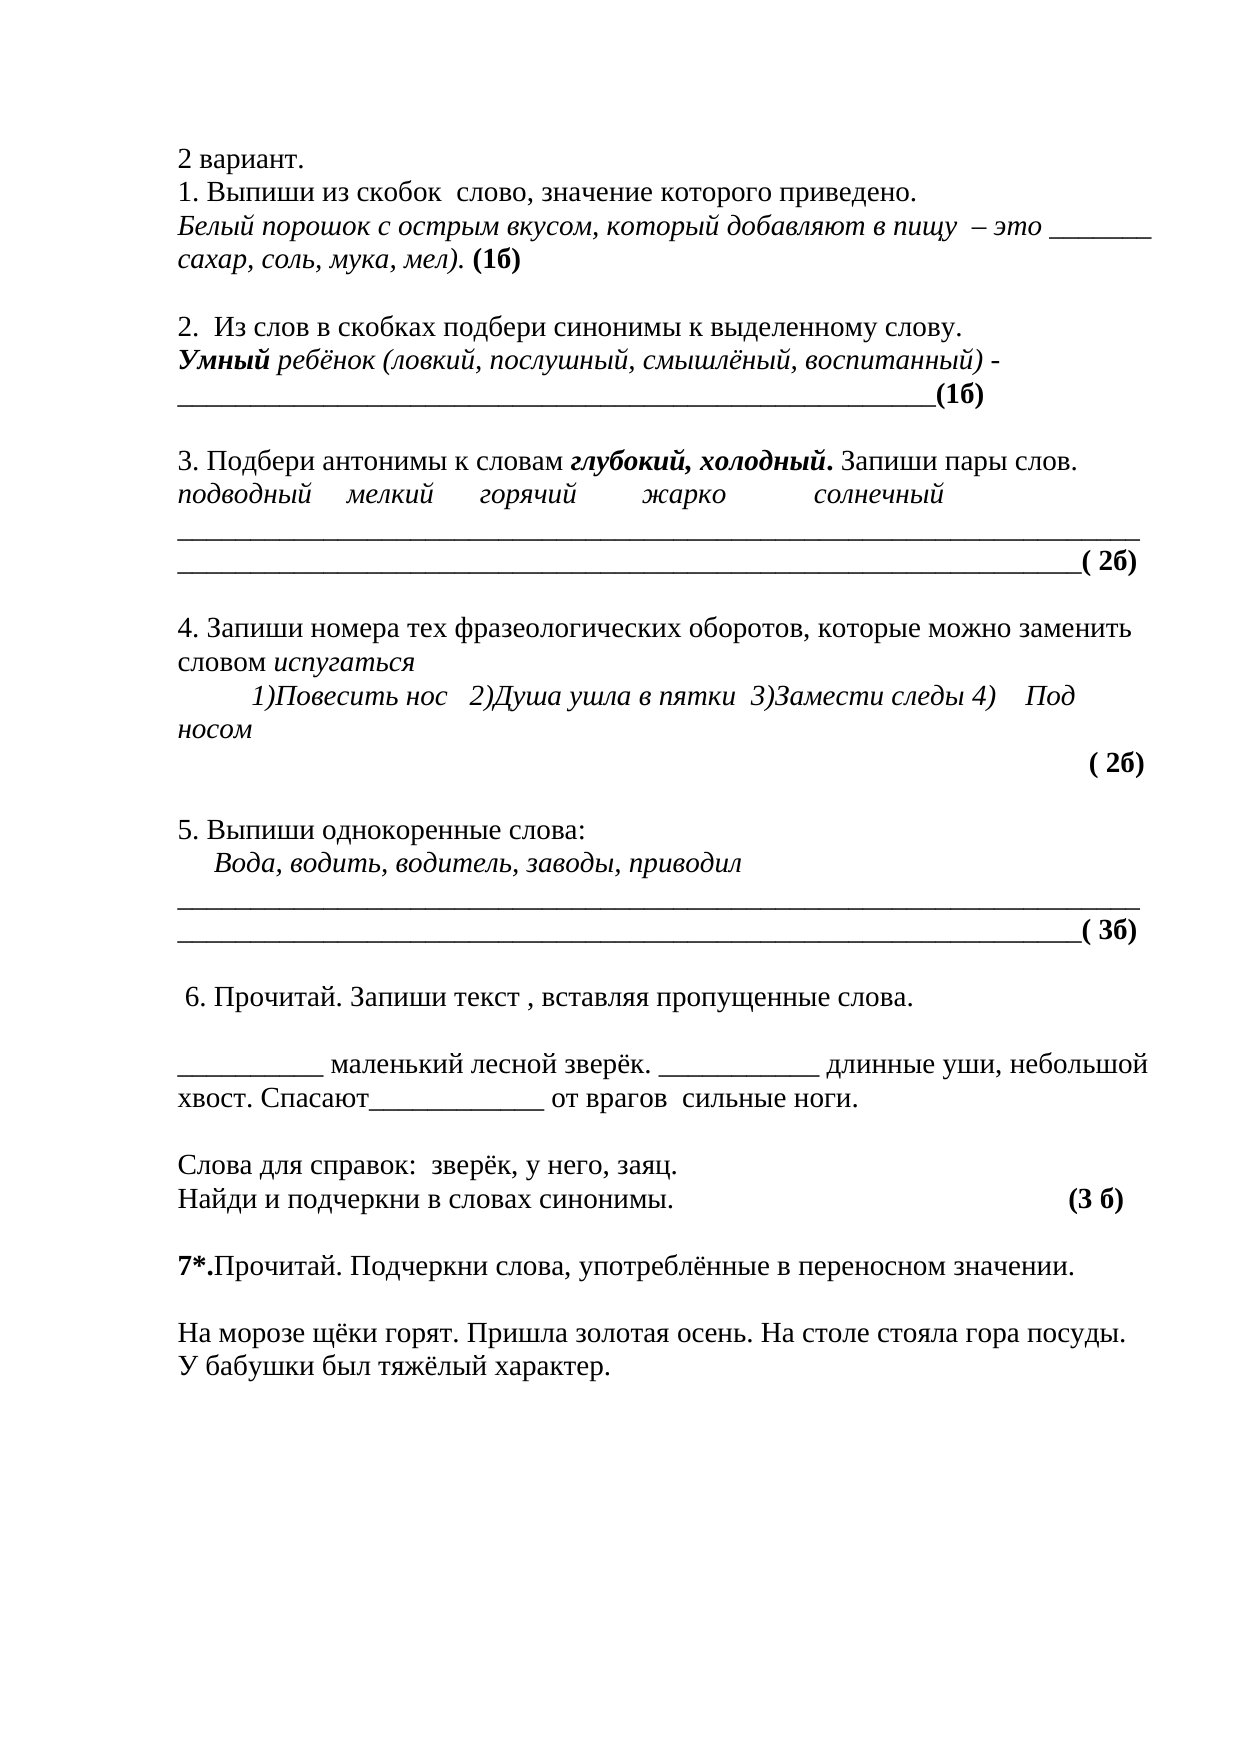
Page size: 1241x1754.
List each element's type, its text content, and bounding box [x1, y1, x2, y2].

text ( 2б) [177, 745, 1152, 778]
text 6. Прочитай. Запиши текст , вставляя пропущенные слова. [177, 979, 1152, 1013]
text На морозе щёки горят. Пришла золотая осень. На столе стояла гора посуды. У бабушки был тяжёлый характер. [177, 1315, 1152, 1382]
text Умный ребёнок (ловкий, послушный, смышлёный, воспитанный) - ____________________________________________________(1б) [177, 342, 1152, 409]
text __________ маленький лесной зверёк. ___________ длинные уши, небольшой хвост. Спасают____________ от врагов сильные ноги. [177, 1013, 1152, 1114]
text Вода, водить, водитель, заводы, приводил [177, 845, 1152, 879]
text 3. Подбери антонимы к словам глубокий, холодный. Запиши пары слов. [177, 443, 1152, 476]
text 2 вариант. [177, 141, 1152, 174]
text Найди и подчеркни в словах синонимы. (3 б) [177, 1181, 1152, 1214]
text 1. Выпиши из скобок слово, значение которого приведено. [177, 174, 1152, 208]
text подводный мелкий горячий жарко солнечный [177, 476, 1152, 510]
text 2. Из слов в скобках подбери синонимы к выделенному слову. [177, 309, 1152, 342]
text сахар, соль, мука, мел). (1б) [177, 242, 1152, 275]
text ________________________________________________________________________________________________________________________________( 3б) [177, 879, 1152, 946]
text 1)Повесить нос 2)Душа ушла в пятки 3)Замести следы 4) Под носом [177, 678, 1152, 745]
text Слова для справок: зверёк, у него, заяц. [177, 1147, 1152, 1181]
text Белый порошок с острым вкусом, который добавляют в пищу – это _______ [177, 208, 1152, 242]
text ________________________________________________________________________________________________________________________________( 2б) [177, 510, 1152, 577]
text 4. Запиши номера тех фразеологических оборотов, которые можно заменить словом испугаться [177, 611, 1152, 678]
text 5. Выпиши однокоренные слова: [177, 812, 1152, 845]
text 7*.Прочитай. Подчеркни слова, употреблённые в переносном значении. [177, 1248, 1152, 1281]
